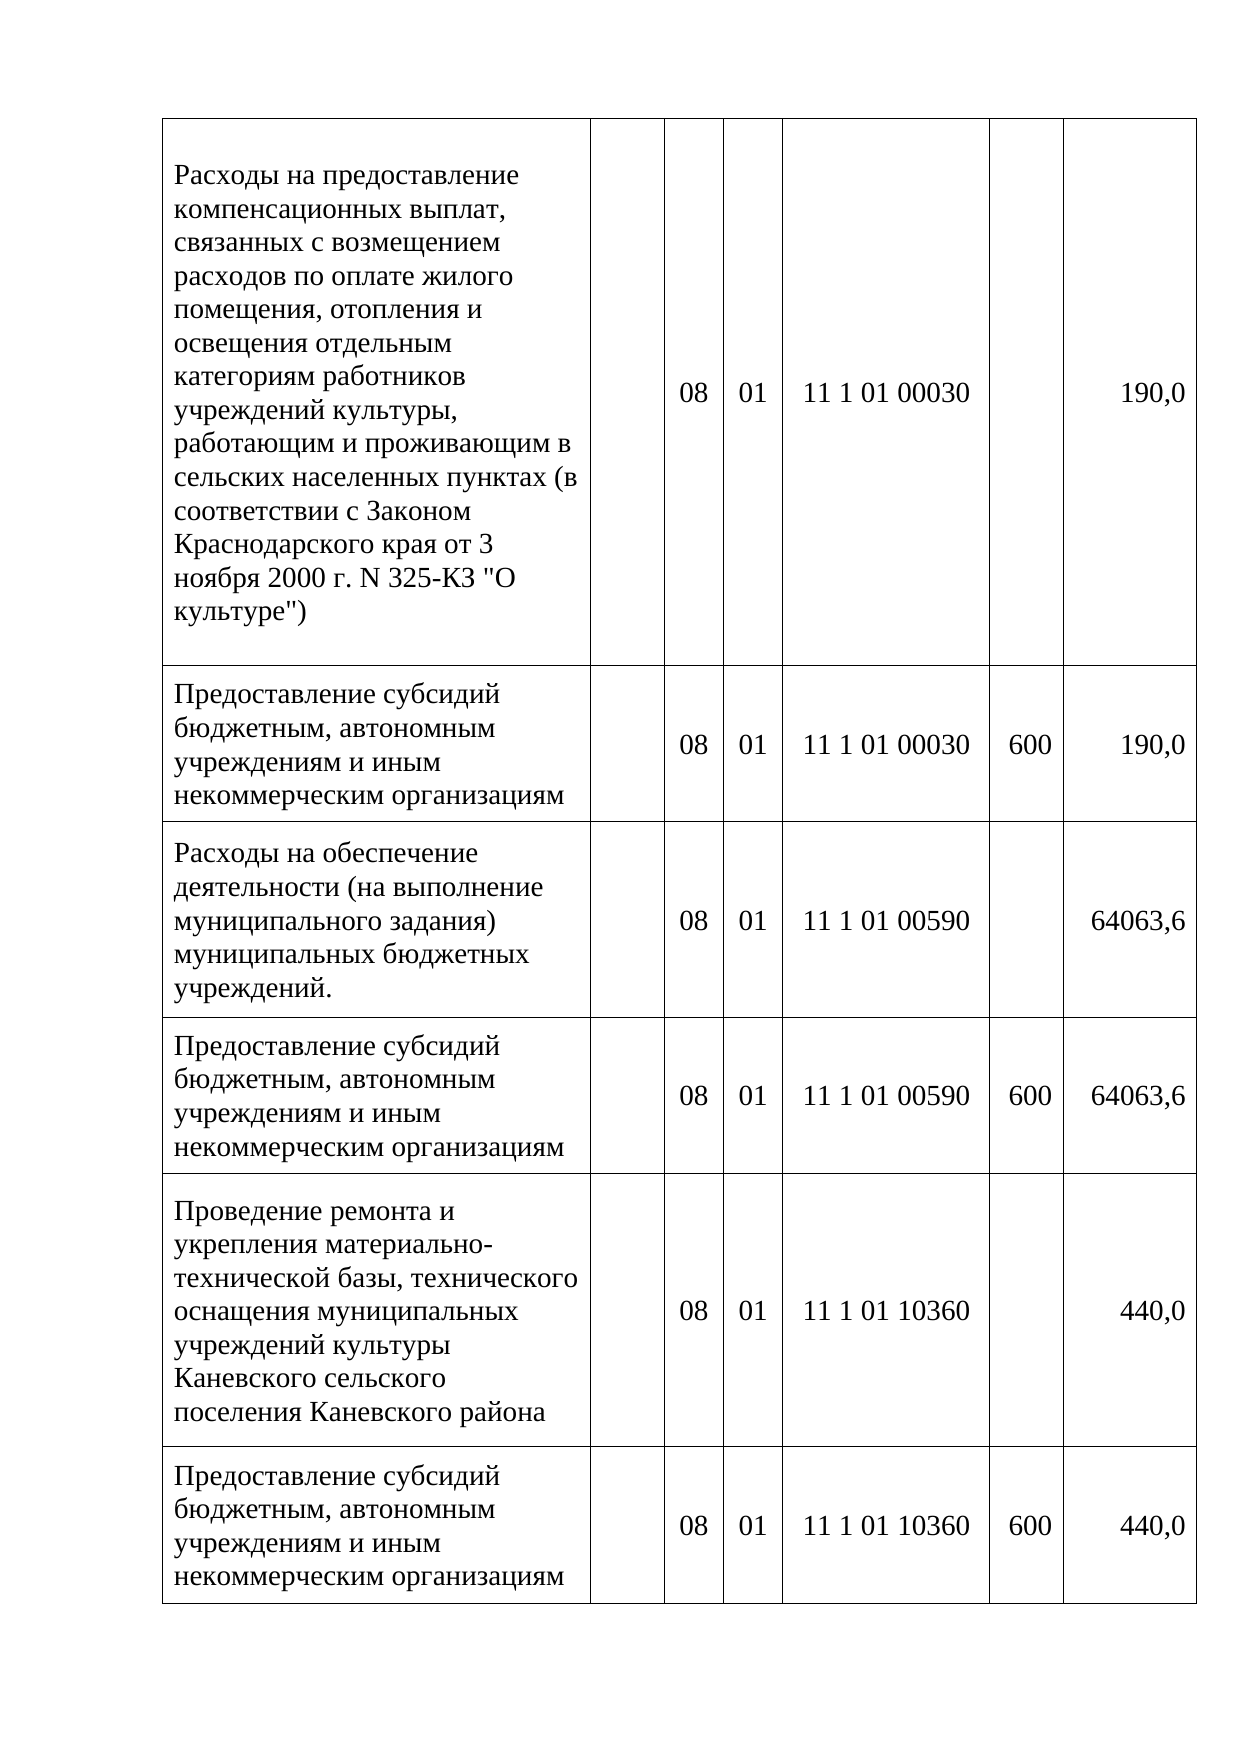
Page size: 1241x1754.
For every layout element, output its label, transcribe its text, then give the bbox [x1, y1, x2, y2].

table_cell 64063,6 [1064, 1018, 1196, 1173]
table_cell 11 1 01 00590 [783, 1018, 989, 1173]
table_cell [990, 1174, 1063, 1446]
table_cell Расходы на предоставление компенсационных выплат, связанных с возмещением расходов по оплате жилого помещения, отопления и освещения отдельным категориям работников учреждений культуры, работающим и проживающим в сельских населенных пунктах (в соответствии с Законом Краснодарского края от 3 ноября 2000 г. N 325-КЗ "О культуре") [163, 119, 590, 665]
table_cell 01 [724, 822, 782, 1017]
table_cell 600 [990, 1447, 1063, 1602]
table_cell 190,0 [1064, 666, 1196, 821]
table_cell 440,0 [1064, 1447, 1196, 1602]
table_cell 11 1 01 00590 [783, 822, 989, 1017]
table_cell 01 [724, 1018, 782, 1173]
table_cell [591, 1174, 664, 1446]
table_cell 11 1 01 10360 [783, 1174, 989, 1446]
table_cell 01 [724, 119, 782, 665]
table_cell [591, 822, 664, 1017]
table_cell 08 [665, 119, 723, 665]
table_cell 08 [665, 1447, 723, 1602]
table_cell Предоставление субсидий бюджетным, автономным учреждениям и иным некоммерческим организациям [163, 1018, 590, 1173]
table_cell 440,0 [1064, 1174, 1196, 1446]
table_cell 600 [990, 666, 1063, 821]
table_cell 11 1 01 00030 [783, 666, 989, 821]
table_cell 08 [665, 666, 723, 821]
table_cell 64063,6 [1064, 822, 1196, 1017]
table_cell [591, 1018, 664, 1173]
table_cell Предоставление субсидий бюджетным, автономным учреждениям и иным некоммерческим организациям [163, 666, 590, 821]
table_cell [591, 1447, 664, 1602]
table_cell 08 [665, 1174, 723, 1446]
table_cell 01 [724, 666, 782, 821]
table_cell 08 [665, 1018, 723, 1173]
table_cell 01 [724, 1174, 782, 1446]
table_cell [591, 119, 664, 665]
table_cell Расходы на обеспечение деятельности (на выполнение муниципального задания) муниципальных бюджетных учреждений. [163, 822, 590, 1017]
table_cell Предоставление субсидий бюджетным, автономным учреждениям и иным некоммерческим организациям [163, 1447, 590, 1602]
table_cell 600 [990, 1018, 1063, 1173]
table_cell 11 1 01 10360 [783, 1447, 989, 1602]
table_cell 190,0 [1064, 119, 1196, 665]
table_cell [990, 119, 1063, 665]
table_cell 11 1 01 00030 [783, 119, 989, 665]
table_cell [163, 1174, 590, 1446]
table_cell [591, 666, 664, 821]
table_cell [990, 822, 1063, 1017]
table_cell 08 [665, 822, 723, 1017]
table_cell 01 [724, 1447, 782, 1602]
